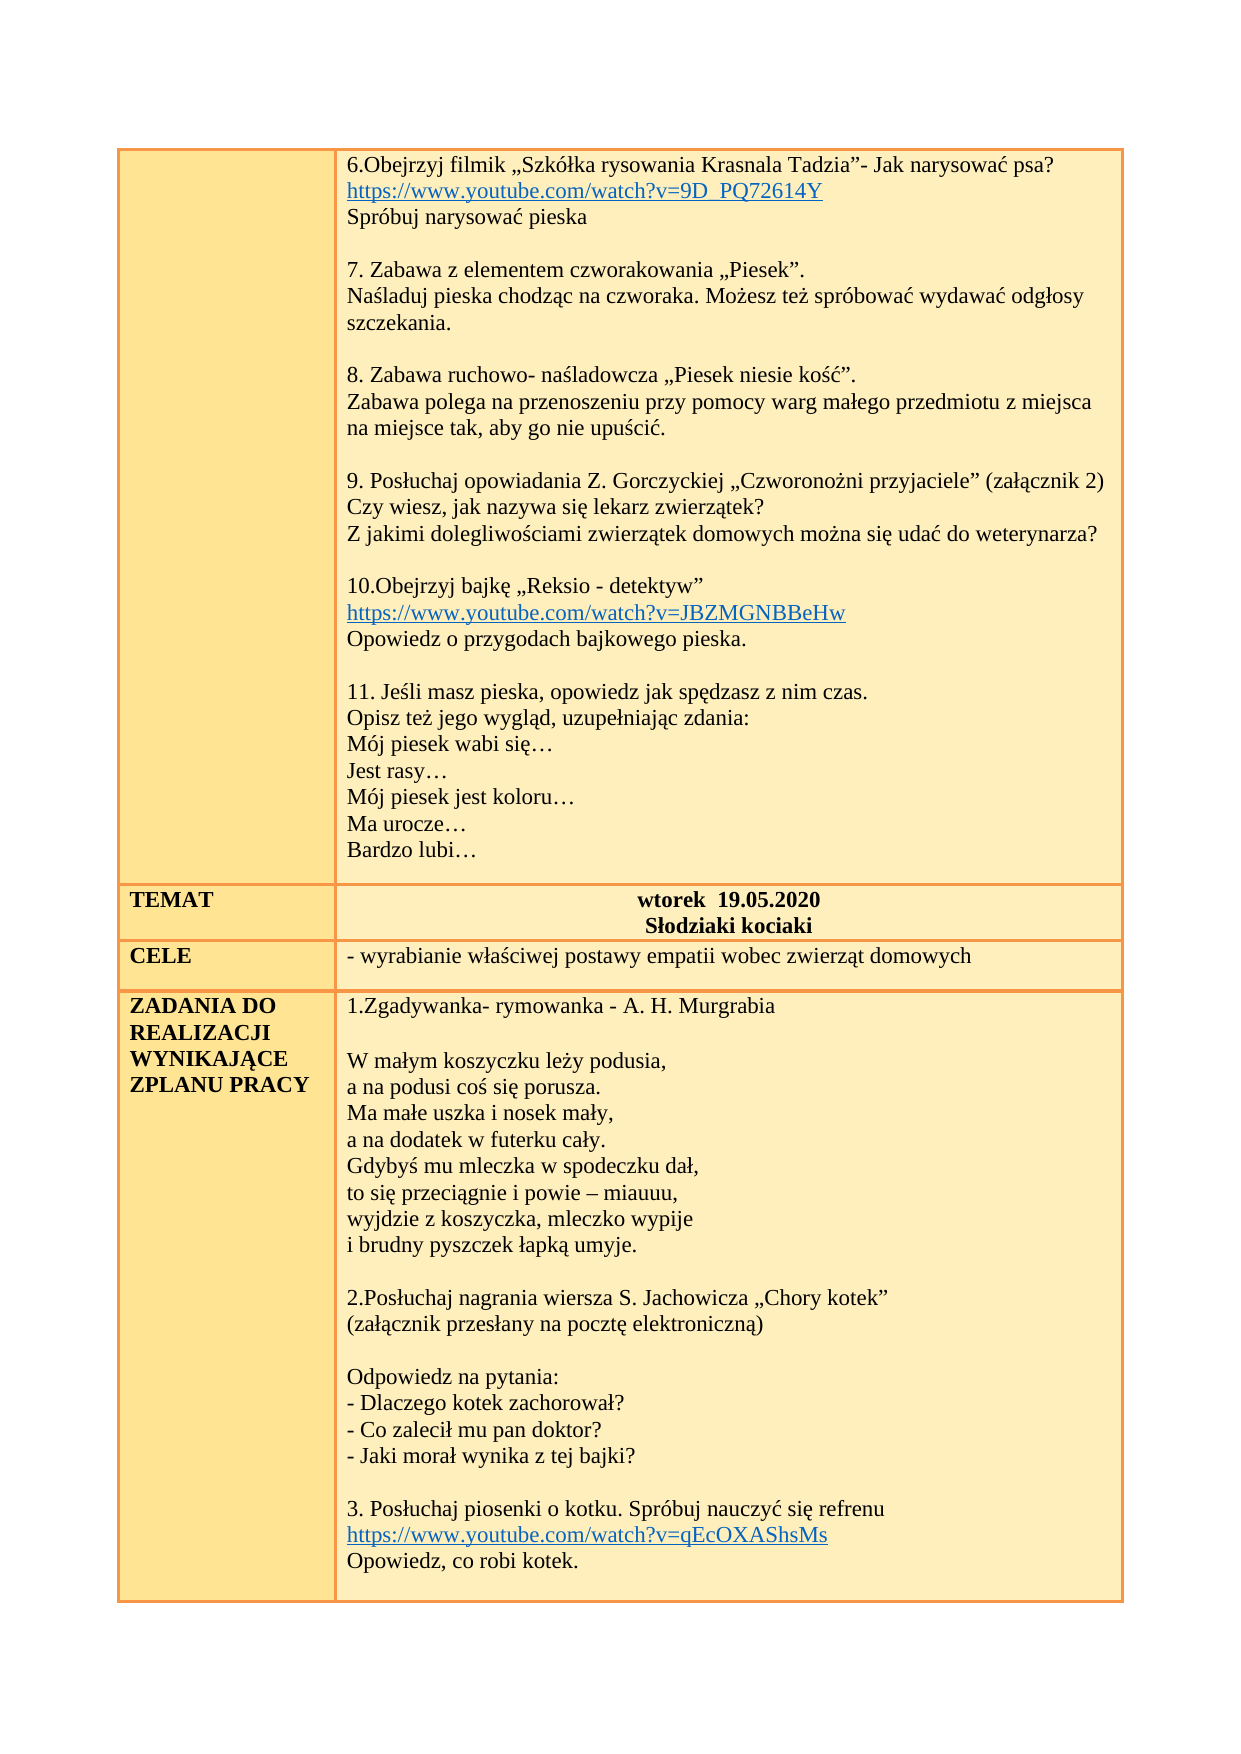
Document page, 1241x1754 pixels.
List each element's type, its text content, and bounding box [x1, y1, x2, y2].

table_cell wtorek 19.05.2020 Słodziaki kociaki [337, 886, 1121, 939]
table_cell CELE [120, 942, 334, 989]
table_cell TEMAT [120, 886, 334, 939]
table_cell - wyrabianie właściwej postawy empatii wobec zwierząt domowych [337, 942, 1121, 989]
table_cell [120, 993, 334, 1600]
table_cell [337, 151, 1121, 883]
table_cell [337, 993, 1121, 1600]
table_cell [120, 151, 334, 883]
